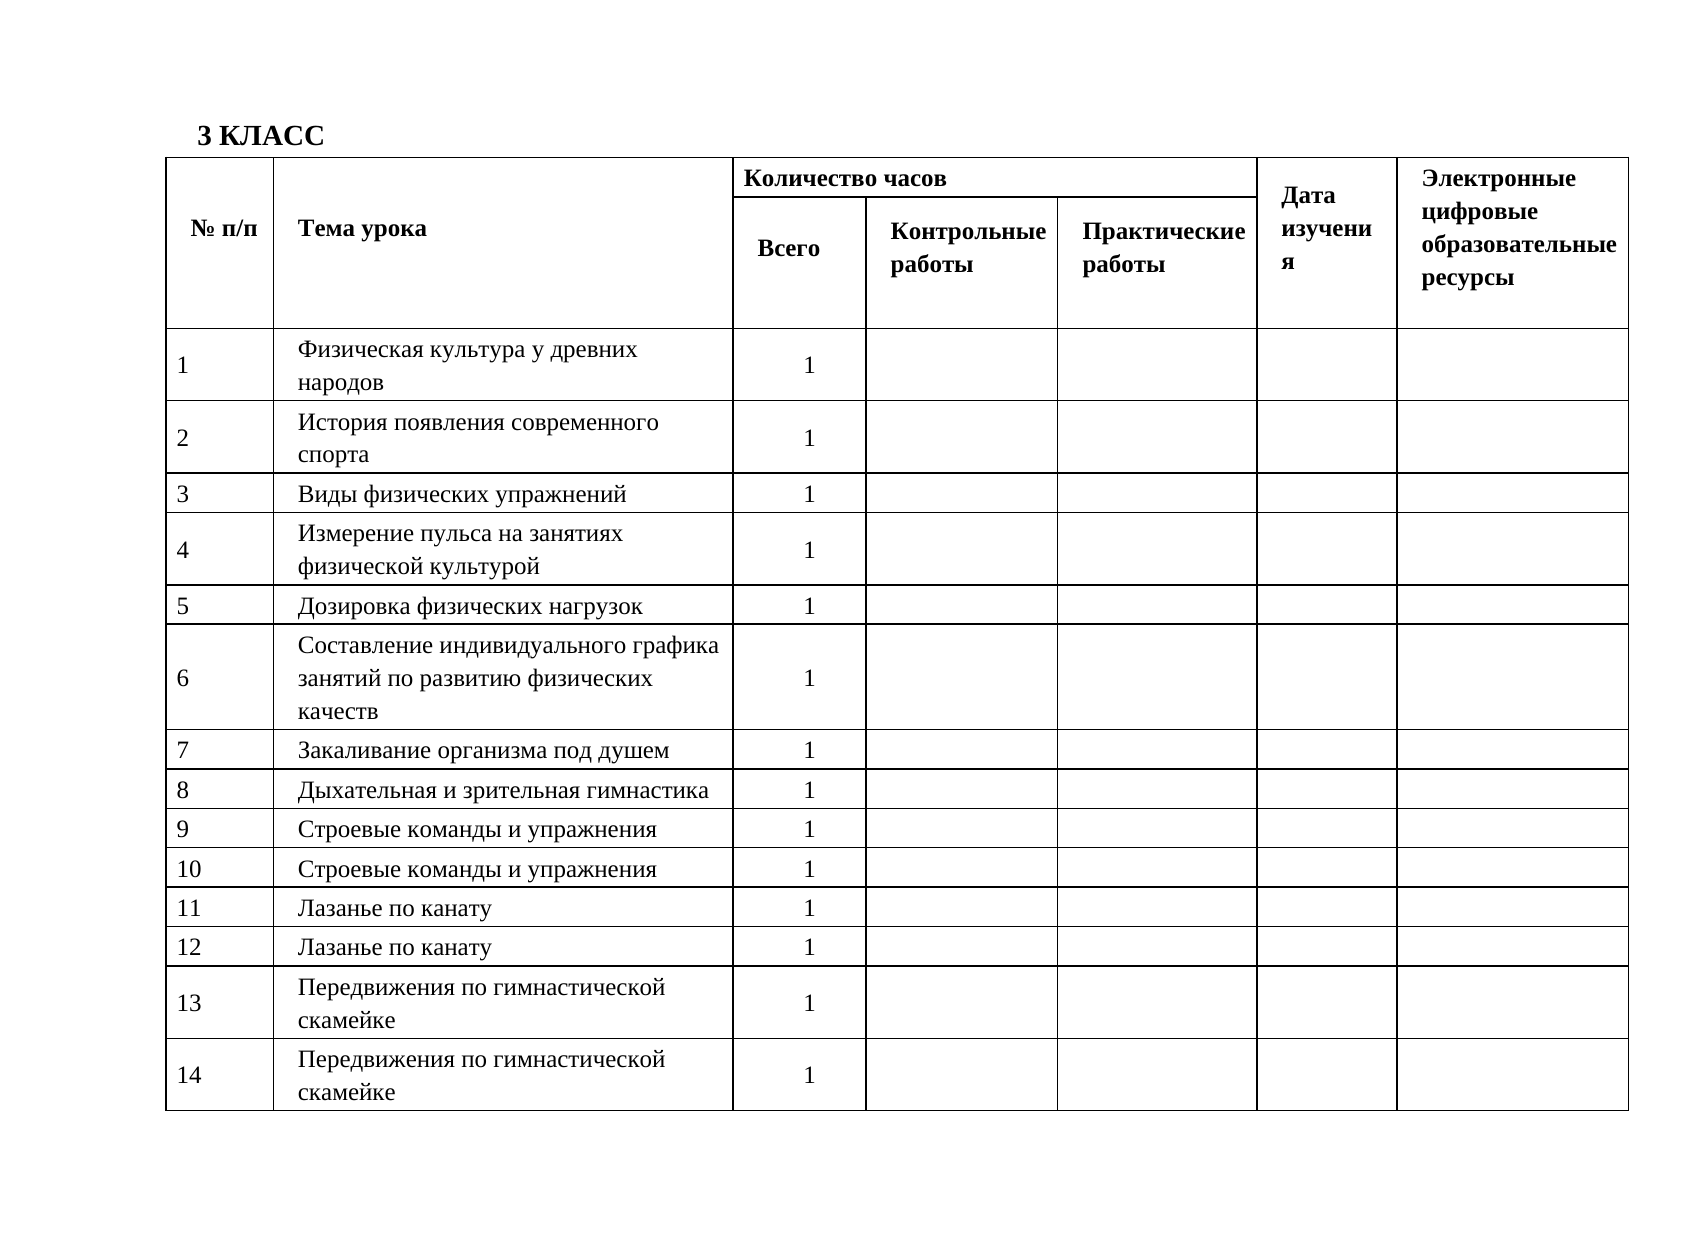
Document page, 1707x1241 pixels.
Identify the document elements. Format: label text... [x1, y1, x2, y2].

table_cell 13 [167, 967, 273, 1037]
table_cell [1398, 927, 1628, 965]
table_cell Составление индивидуального графика занятий по развитию физических качеств [274, 625, 732, 729]
table_cell Физическая культура у древних народов [274, 329, 732, 400]
table_cell [1058, 1039, 1256, 1110]
table_cell Передвижения по гимнастической скамейке [274, 967, 732, 1037]
table_cell [1058, 927, 1256, 965]
table_cell [1258, 848, 1396, 886]
table_cell [1398, 513, 1628, 584]
table_cell [1398, 474, 1628, 512]
table_cell [867, 927, 1057, 965]
table_cell [1398, 625, 1628, 729]
table_cell [1398, 770, 1628, 807]
table_cell 1 [734, 927, 865, 965]
table_cell 1 [734, 474, 865, 512]
table_cell Измерение пульса на занятиях физической культурой [274, 513, 732, 584]
table_cell [1058, 809, 1256, 847]
table_cell [867, 809, 1057, 847]
table_cell Контрольные работы [867, 198, 1057, 327]
table_cell [1398, 848, 1628, 886]
table_cell 10 [167, 848, 273, 886]
table_cell [1258, 967, 1396, 1037]
table_cell 3 [167, 474, 273, 512]
table_cell Строевые команды и упражнения [274, 809, 732, 847]
table_cell [1398, 809, 1628, 847]
table_cell 1 [167, 329, 273, 400]
table_cell История появления современного спорта [274, 401, 732, 472]
table_cell [1258, 730, 1396, 768]
table_cell [1398, 401, 1628, 472]
table_cell [1258, 770, 1396, 807]
table_cell Всего [734, 198, 865, 327]
table_cell 1 [734, 730, 865, 768]
table_cell [1398, 329, 1628, 400]
table_cell 6 [167, 625, 273, 729]
table_cell 12 [167, 927, 273, 965]
table_cell Закаливание организма под душем [274, 730, 732, 768]
table_cell Лазанье по канату [274, 888, 732, 926]
table_cell [867, 730, 1057, 768]
table_cell [867, 474, 1057, 512]
table_cell [1058, 329, 1256, 400]
table_cell [867, 1039, 1057, 1110]
table_cell [867, 625, 1057, 729]
table_cell [867, 848, 1057, 886]
table_cell [1058, 474, 1256, 512]
table_cell [1258, 1039, 1396, 1110]
table_cell [1258, 401, 1396, 472]
table_cell 1 [734, 513, 865, 584]
table_cell 1 [734, 329, 865, 400]
table_cell [1058, 401, 1256, 472]
table_cell [867, 513, 1057, 584]
table_cell [1058, 586, 1256, 623]
table_cell [867, 888, 1057, 926]
table_cell 1 [734, 1039, 865, 1110]
table_cell [867, 329, 1057, 400]
text 3 КЛАСС [190, 118, 1618, 152]
table_cell [1058, 888, 1256, 926]
table_cell 14 [167, 1039, 273, 1110]
table_cell 2 [167, 401, 273, 472]
table_cell Дыхательная и зрительная гимнастика [274, 770, 732, 807]
table_cell [867, 586, 1057, 623]
table_cell [1258, 329, 1396, 400]
table_cell [1258, 586, 1396, 623]
table_cell 9 [167, 809, 273, 847]
table_cell [1258, 809, 1396, 847]
table_header Количество часов [734, 158, 1256, 196]
table_header № п/п [167, 158, 273, 327]
table_cell [1258, 513, 1396, 584]
table_cell Виды физических упражнений [274, 474, 732, 512]
table_cell 1 [734, 586, 865, 623]
table_cell [1058, 770, 1256, 807]
table_cell [1058, 625, 1256, 729]
table_cell 11 [167, 888, 273, 926]
table_cell [1398, 888, 1628, 926]
table_cell [867, 967, 1057, 1037]
table_cell Дозировка физических нагрузок [274, 586, 732, 623]
table_cell [1058, 730, 1256, 768]
table_cell [867, 770, 1057, 807]
table_cell 1 [734, 848, 865, 886]
table_cell [1398, 586, 1628, 623]
table_header Электронные цифровые образовательные ресурсы [1398, 158, 1628, 327]
table_cell [1258, 927, 1396, 965]
table_cell Лазанье по канату [274, 927, 732, 965]
table_cell 1 [734, 625, 865, 729]
table_cell Практические работы [1058, 198, 1256, 327]
table_cell [1398, 1039, 1628, 1110]
table_cell 1 [734, 809, 865, 847]
table_cell [1398, 967, 1628, 1037]
table_cell [1058, 967, 1256, 1037]
table_cell 4 [167, 513, 273, 584]
table_header Тема урока [274, 158, 732, 327]
table_cell Передвижения по гимнастической скамейке [274, 1039, 732, 1110]
table_cell 7 [167, 730, 273, 768]
table_cell [867, 401, 1057, 472]
table_cell [1258, 625, 1396, 729]
table_cell 5 [167, 586, 273, 623]
table_header Дата изучения [1258, 158, 1396, 327]
table_cell [1058, 513, 1256, 584]
table_cell Строевые команды и упражнения [274, 848, 732, 886]
table_cell [1258, 888, 1396, 926]
table_cell 1 [734, 401, 865, 472]
table_cell 8 [167, 770, 273, 807]
table_cell [1398, 730, 1628, 768]
table_cell 1 [734, 888, 865, 926]
table_cell [1058, 848, 1256, 886]
table_cell [1258, 474, 1396, 512]
table_cell 1 [734, 770, 865, 807]
table_cell 1 [734, 967, 865, 1037]
